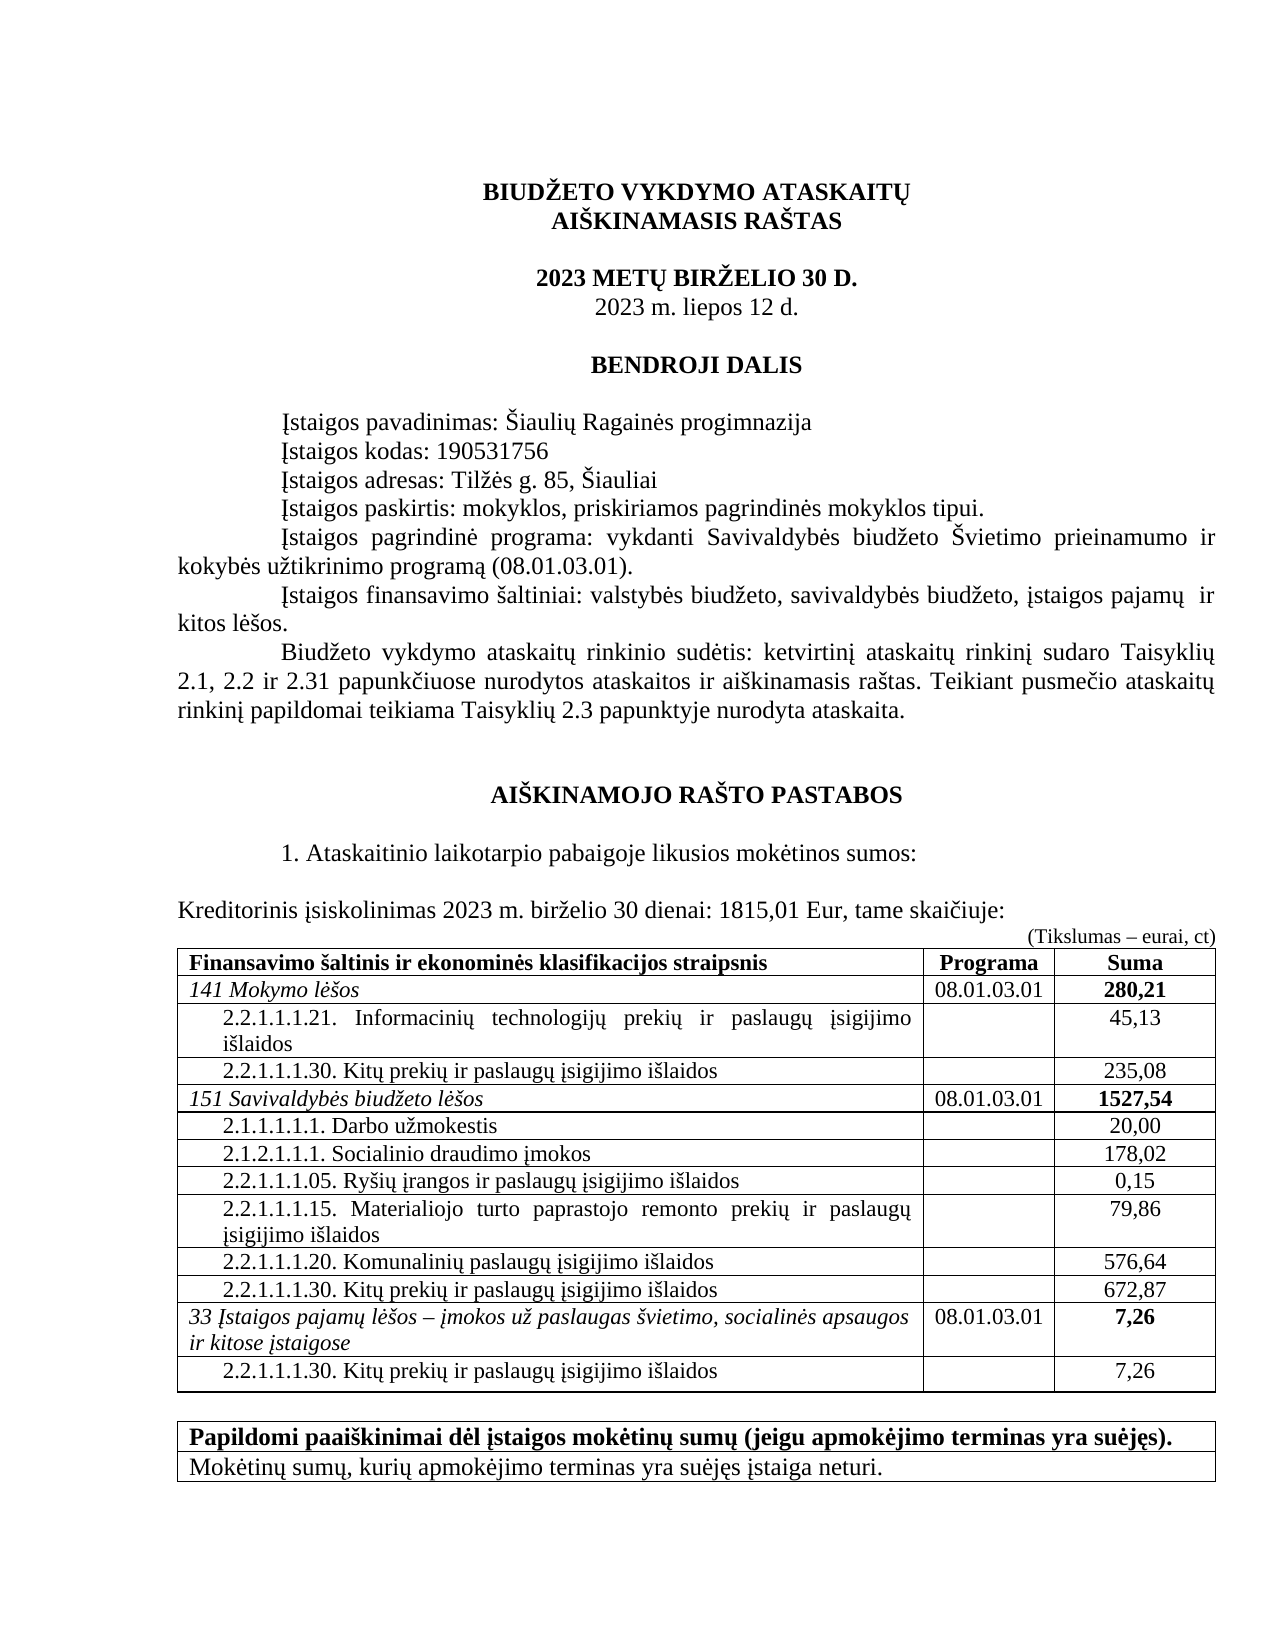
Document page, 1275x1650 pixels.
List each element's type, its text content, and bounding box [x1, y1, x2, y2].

text Įstaigos paskirtis: mokyklos, priskiriamos pagrindinės mokyklos tipui. [177, 493, 1216, 522]
table_cell 576,64 [1055, 1248, 1215, 1275]
text AIŠKINAMASIS RAŠTAS [177, 206, 1216, 235]
table_cell [924, 1140, 1054, 1166]
table_cell [178, 1058, 211, 1084]
table_cell 2.1.2.1.1.1. Socialinio draudimo įmokos [211, 1140, 923, 1166]
table_cell 2.2.1.1.1.05. Ryšių įrangos ir paslaugų įsigijimo išlaidos [211, 1167, 923, 1193]
table_header Finansavimo šaltinis ir ekonominės klasifikacijos straipsnis [178, 949, 923, 975]
table_cell [924, 1167, 1054, 1193]
table_cell [178, 1167, 211, 1193]
table_cell 45,13 [1055, 1004, 1215, 1057]
table_cell 2.2.1.1.1.30. Kitų prekių ir paslaugų įsigijimo išlaidos [211, 1357, 923, 1391]
text Įstaigos pagrindinė programa: vykdanti Savivaldybės biudžeto Švietimo prieinamumo ir kokybės užtikrinimo programą (08.01.03.01). [177, 522, 1216, 580]
table_cell [924, 1276, 1054, 1302]
subtitle Įstaigos pavadinimas: Šiaulių Ragainės progimnazija [188, 407, 1216, 436]
table_cell [924, 1357, 1054, 1391]
table_cell 0,15 [1055, 1167, 1215, 1193]
table_cell 141 Mokymo lėšos [178, 976, 923, 1003]
table_cell 2.2.1.1.1.30. Kitų prekių ir paslaugų įsigijimo išlaidos [211, 1276, 923, 1302]
table_cell [178, 1195, 211, 1247]
table_cell 2.1.1.1.1.1. Darbo užmokestis [211, 1113, 923, 1139]
table_cell 1527,54 [1055, 1085, 1215, 1111]
table_cell [924, 1248, 1054, 1275]
table_cell 7,26 [1055, 1303, 1215, 1356]
table_cell 20,00 [1055, 1113, 1215, 1139]
text Įstaigos finansavimo šaltiniai: valstybės biudžeto, savivaldybės biudžeto, įstaigos pajamų ir kitos lėšos. [177, 580, 1216, 637]
table_cell [178, 1276, 211, 1302]
table_cell 2.2.1.1.1.21. Informacinių technologijų prekių ir paslaugų įsigijimo išlaidos [211, 1004, 923, 1057]
table_cell 2.2.1.1.1.30. Kitų prekių ir paslaugų įsigijimo išlaidos [211, 1058, 923, 1084]
text Įstaigos adresas: Tilžės g. 85, Šiauliai [177, 465, 1216, 493]
text 2023 m. liepos 12 d. [177, 292, 1216, 321]
text BENDROJI DALIS [177, 350, 1216, 378]
table_cell 151 Savivaldybės biudžeto lėšos [178, 1085, 923, 1111]
text 2023 METŲ BIRŽELIO 30 D. [177, 263, 1216, 292]
table_cell 79,86 [1055, 1195, 1215, 1247]
table_cell [178, 1357, 211, 1391]
table_cell 7,26 [1055, 1357, 1215, 1391]
text Kreditorinis įsiskolinimas 2023 m. birželio 30 dienai: 1815,01 Eur, tame skaičiuje: [177, 895, 1216, 924]
table_cell [178, 1140, 211, 1166]
table_cell 235,08 [1055, 1058, 1215, 1084]
table_cell [924, 1195, 1054, 1247]
table_header Programa [924, 949, 1054, 975]
table_cell [178, 1113, 211, 1139]
table_cell 280,21 [1055, 976, 1215, 1003]
text 1. Ataskaitinio laikotarpio pabaigoje likusios mokėtinos sumos: [177, 838, 1216, 866]
table_cell 08.01.03.01 [924, 1303, 1054, 1356]
table_cell 33 Įstaigos pajamų lėšos – įmokos už paslaugas švietimo, socialinės apsaugos ir kitose įstaigose [178, 1303, 923, 1356]
table_cell 672,87 [1055, 1276, 1215, 1302]
table_cell 08.01.03.01 [924, 976, 1054, 1003]
table_cell [178, 1004, 211, 1057]
table_cell 2.2.1.1.1.20. Komunalinių paslaugų įsigijimo išlaidos [211, 1248, 923, 1275]
table_cell 08.01.03.01 [924, 1085, 1054, 1111]
table_cell [924, 1113, 1054, 1139]
table_header Suma [1055, 949, 1215, 975]
text Biudžeto vykdymo ataskaitų rinkinio sudėtis: ketvirtinį ataskaitų rinkinį sudaro Taisyklių 2.1, 2.2 ir 2.31 papunkčiuose nurodytos ataskaitos ir aiškinamasis raštas. Teikiant pusmečio ataskaitų rinkinį papildomai teikiama Taisyklių 2.3 papunktyje nurodyta ataskaita. [177, 637, 1216, 723]
text AIŠKINAMOJO RAŠTO PASTABOS [177, 780, 1216, 809]
table_cell Mokėtinų sumų, kurių apmokėjimo terminas yra suėjęs įstaiga neturi. [178, 1452, 1215, 1481]
table_cell 178,02 [1055, 1140, 1215, 1166]
text Įstaigos kodas: 190531756 [177, 436, 1216, 465]
table_header Papildomi paaiškinimai dėl įstaigos mokėtinų sumų (jeigu apmokėjimo terminas yra suėjęs). [178, 1422, 1215, 1451]
table_cell [924, 1004, 1054, 1057]
text (Tikslumas – eurai, ct) [177, 924, 1216, 948]
table_cell 2.2.1.1.1.15. Materialiojo turto paprastojo remonto prekių ir paslaugų įsigijimo išlaidos [211, 1195, 923, 1247]
table_cell [178, 1248, 211, 1275]
text BIUDŽETO VYKDYMO ATASKAITŲ [177, 177, 1216, 206]
table_cell [924, 1058, 1054, 1084]
